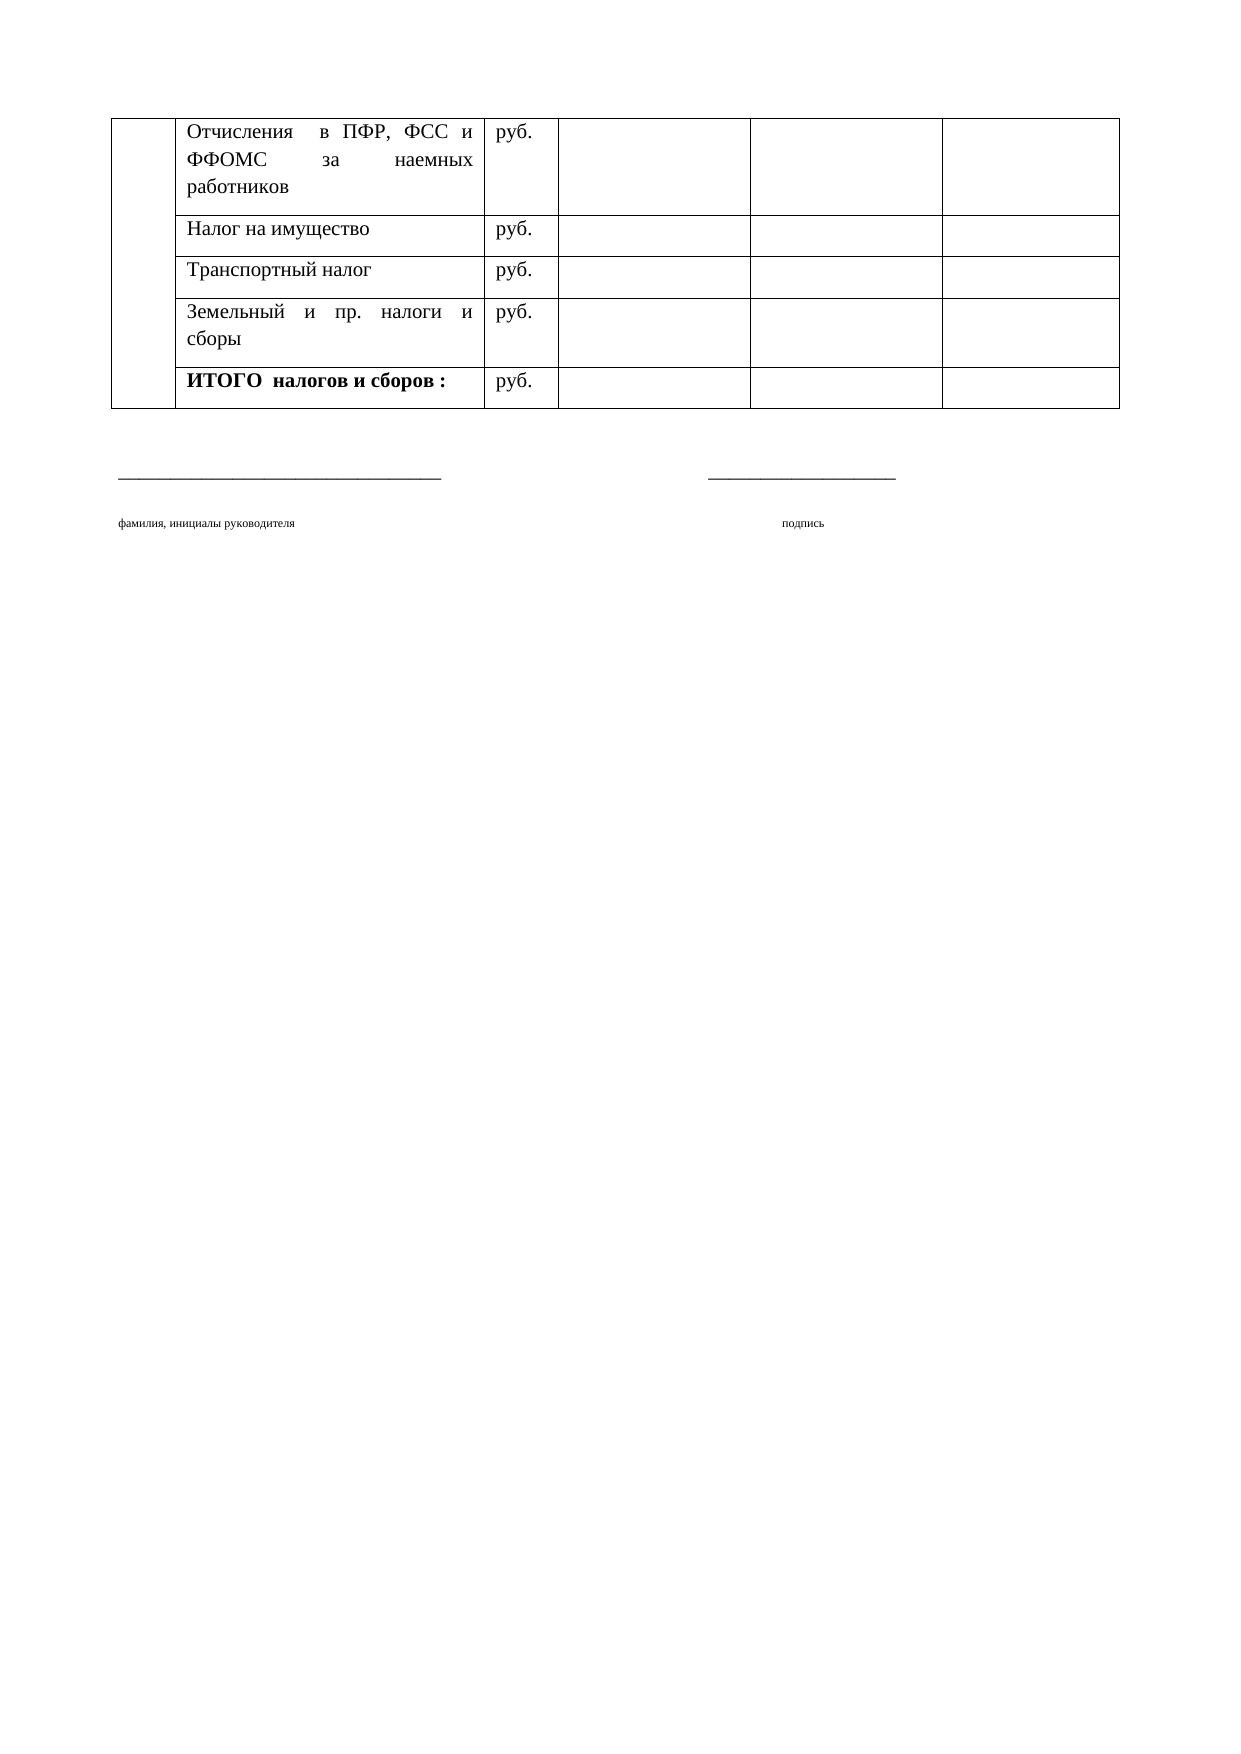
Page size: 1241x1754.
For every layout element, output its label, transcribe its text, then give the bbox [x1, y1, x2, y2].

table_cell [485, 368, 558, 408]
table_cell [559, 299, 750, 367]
text _______________________________ __________________ [118, 458, 1122, 482]
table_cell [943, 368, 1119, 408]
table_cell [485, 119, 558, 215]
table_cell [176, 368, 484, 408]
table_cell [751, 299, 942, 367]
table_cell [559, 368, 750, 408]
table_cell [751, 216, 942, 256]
text фамилия, инициалы руководителя подпись [118, 506, 1122, 530]
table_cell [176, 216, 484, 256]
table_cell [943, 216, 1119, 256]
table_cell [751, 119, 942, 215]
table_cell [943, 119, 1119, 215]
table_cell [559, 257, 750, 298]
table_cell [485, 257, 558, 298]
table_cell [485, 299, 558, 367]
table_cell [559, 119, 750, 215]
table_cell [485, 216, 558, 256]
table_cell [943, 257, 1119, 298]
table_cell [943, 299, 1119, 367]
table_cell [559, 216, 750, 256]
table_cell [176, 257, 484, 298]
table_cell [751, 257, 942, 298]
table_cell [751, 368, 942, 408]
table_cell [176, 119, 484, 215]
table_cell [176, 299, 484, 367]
